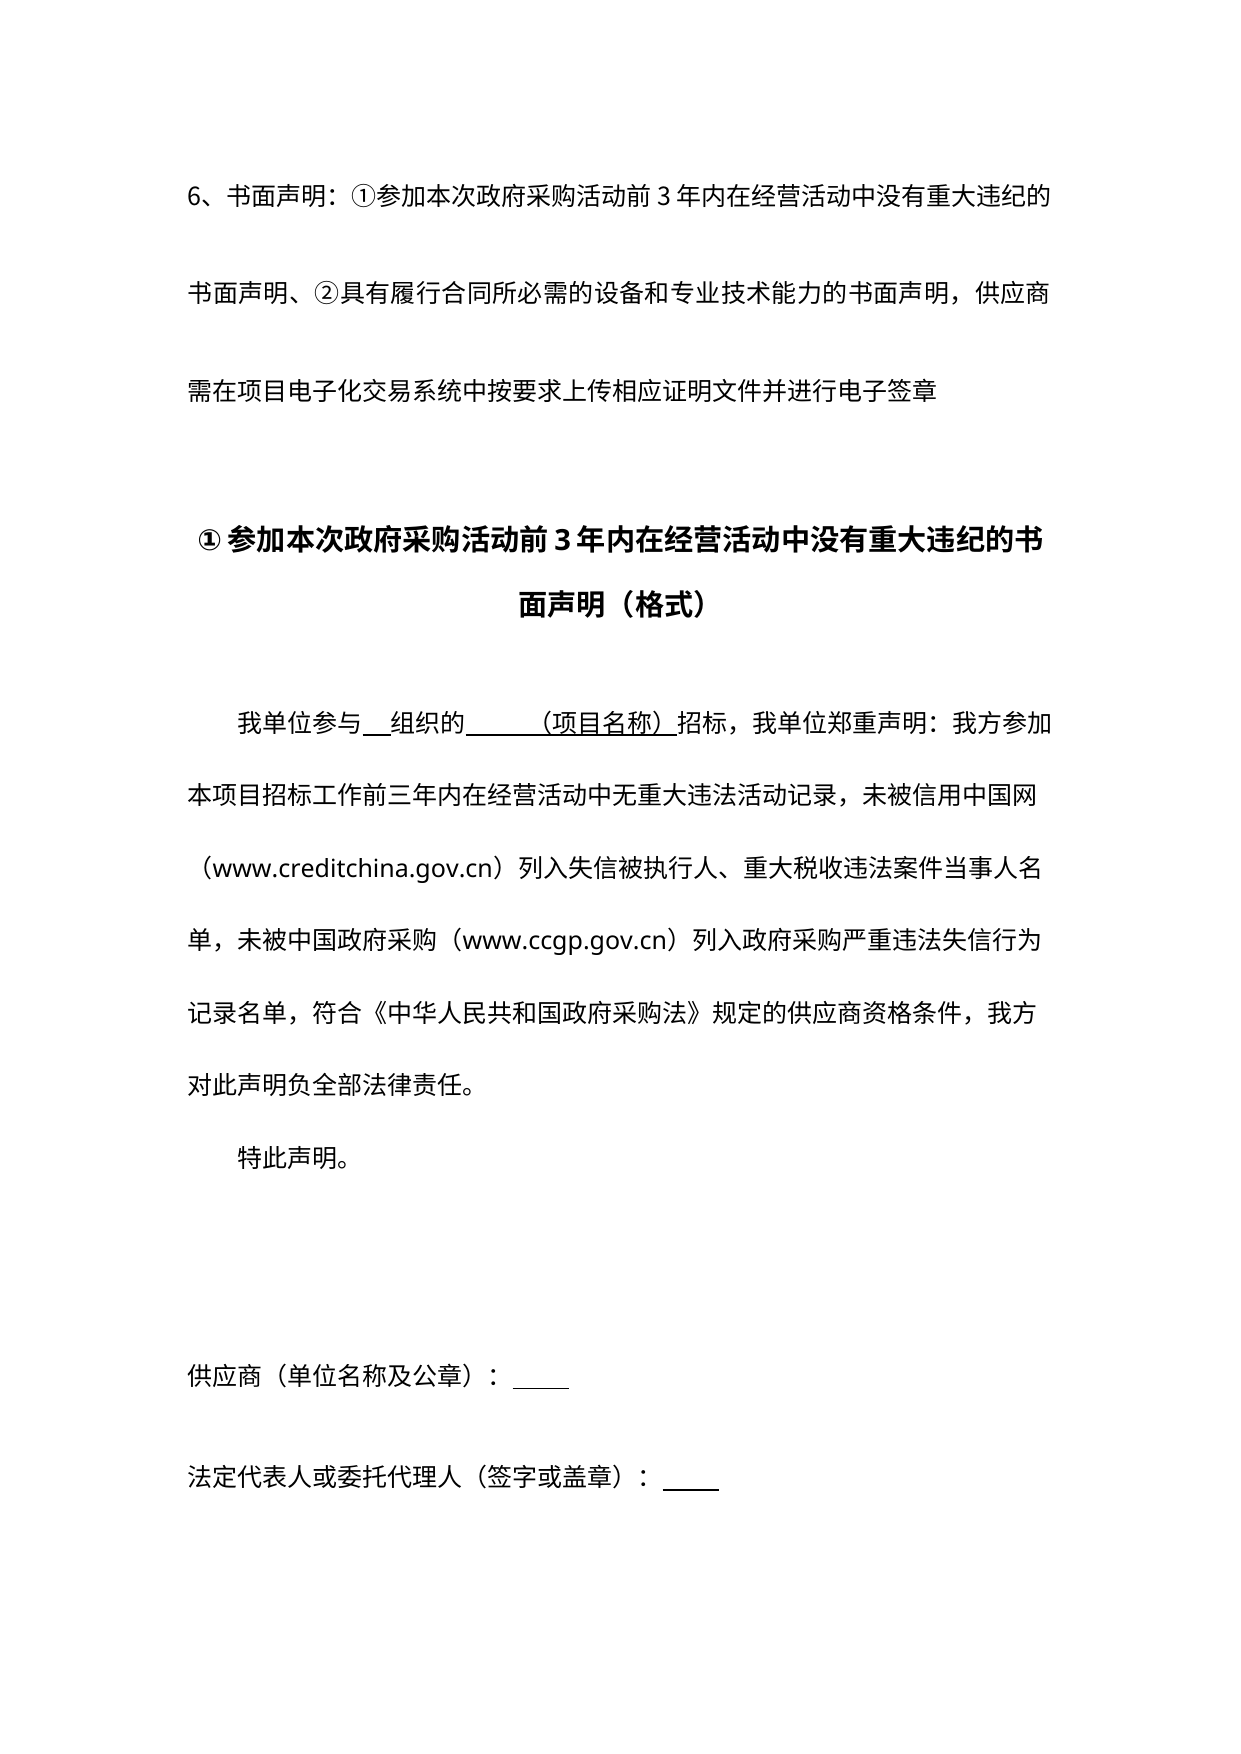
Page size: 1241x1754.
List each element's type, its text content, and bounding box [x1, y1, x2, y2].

text 供应商（单位名称及公章）： [187, 1342, 1053, 1407]
text 我单位参与 组织的 （项目名称）招标，我单位郑重声明：我方参加本项目招标工作前三年内在经营活动中无重大违法活动记录，未被信用中国网（www.creditchina.gov.cn）列入失信被执行人、重大税收违法案件当事人名单，未被中国政府采购（www.ccgp.gov.cn）列入政府采购严重违法失信行为记录名单，符合《中华人民共和国政府采购法》规定的供应商资格条件，我方对此声明负全部法律责任。 [187, 703, 1053, 1102]
text ①参加本次政府采购活动前3年内在经营活动中没有重大违纪的书面声明（格式） [187, 505, 1053, 635]
text 6、书面声明：①参加本次政府采购活动前3年内在经营活动中没有重大违纪的书面声明、②具有履行合同所必需的设备和专业技术能力的书面声明，供应商需在项目电子化交易系统中按要求上传相应证明文件并进行电子签章 [187, 162, 1053, 422]
text 特此声明。 [187, 1138, 1053, 1174]
text 法定代表人或委托代理人（签字或盖章）： [187, 1443, 1053, 1508]
